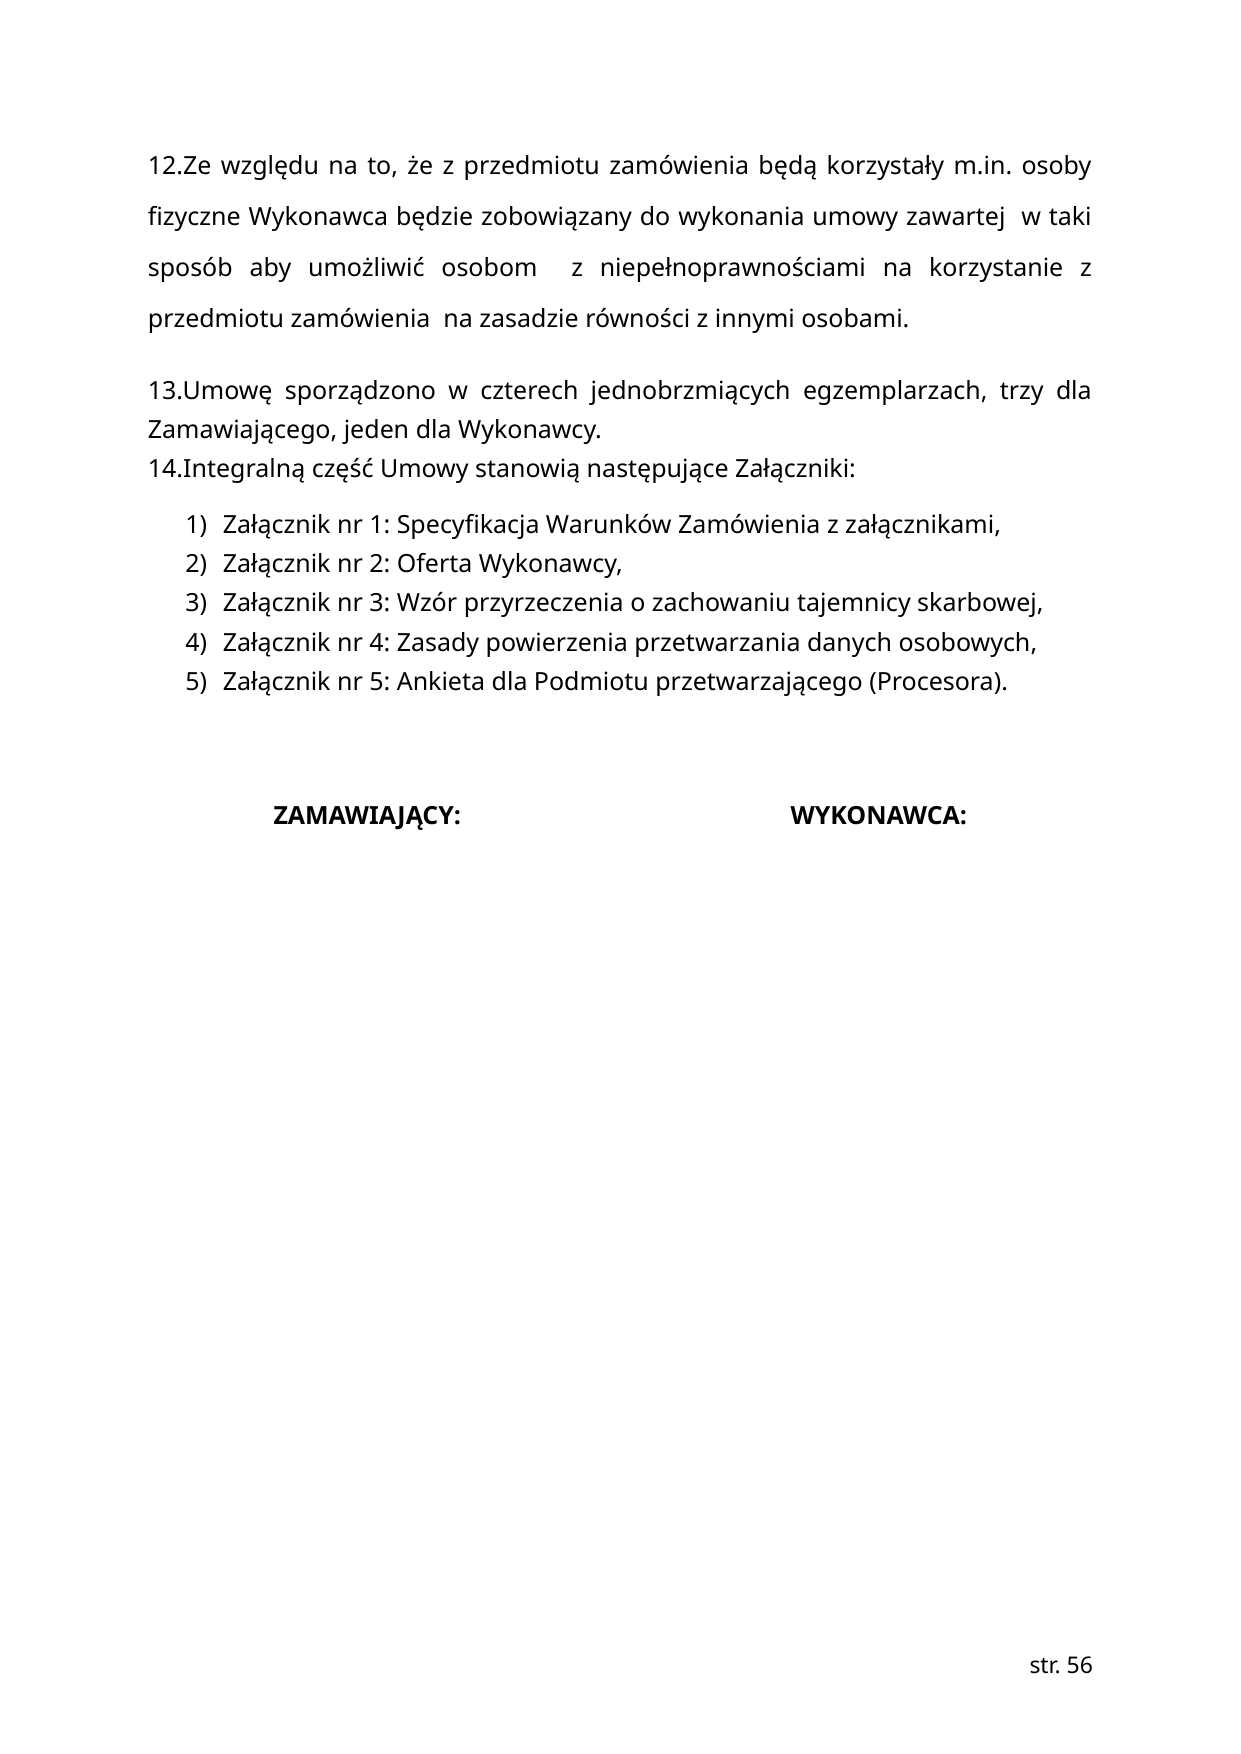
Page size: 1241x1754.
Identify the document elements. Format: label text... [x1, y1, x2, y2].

text 12.Ze względu na to, że z przedmiotu zamówienia będą korzystały m.in. osoby fizyczne Wykonawca będzie zobowiązany do wykonania umowy zawartej w taki sposób aby umożliwić osobom z niepełnoprawnościami na korzystanie z przedmiotu zamówienia na zasadzie równości z innymi osobami. [148, 148, 1093, 335]
text ZAMAWIAJĄCY: WYKONAWCA: [148, 798, 1093, 832]
list Załącznik nr 2: Oferta Wykonawcy, [185, 546, 1093, 580]
list Załącznik nr 5: Ankieta dla Podmiotu przetwarzającego (Procesora). [185, 663, 1093, 697]
list Załącznik nr 1: Specyfikacja Warunków Zamówienia z załącznikami, [185, 507, 1093, 541]
text 13.Umowę sporządzono w czterech jednobrzmiących egzemplarzach, trzy dla Zamawiającego, jeden dla Wykonawcy. [148, 373, 1093, 446]
list Załącznik nr 3: Wzór przyrzeczenia o zachowaniu tajemnicy skarbowej, [185, 585, 1093, 619]
text 14.Integralną część Umowy stanowią następujące Załączniki: [148, 451, 1093, 485]
list Załącznik nr 4: Zasady powierzenia przetwarzania danych osobowych, [185, 624, 1093, 658]
